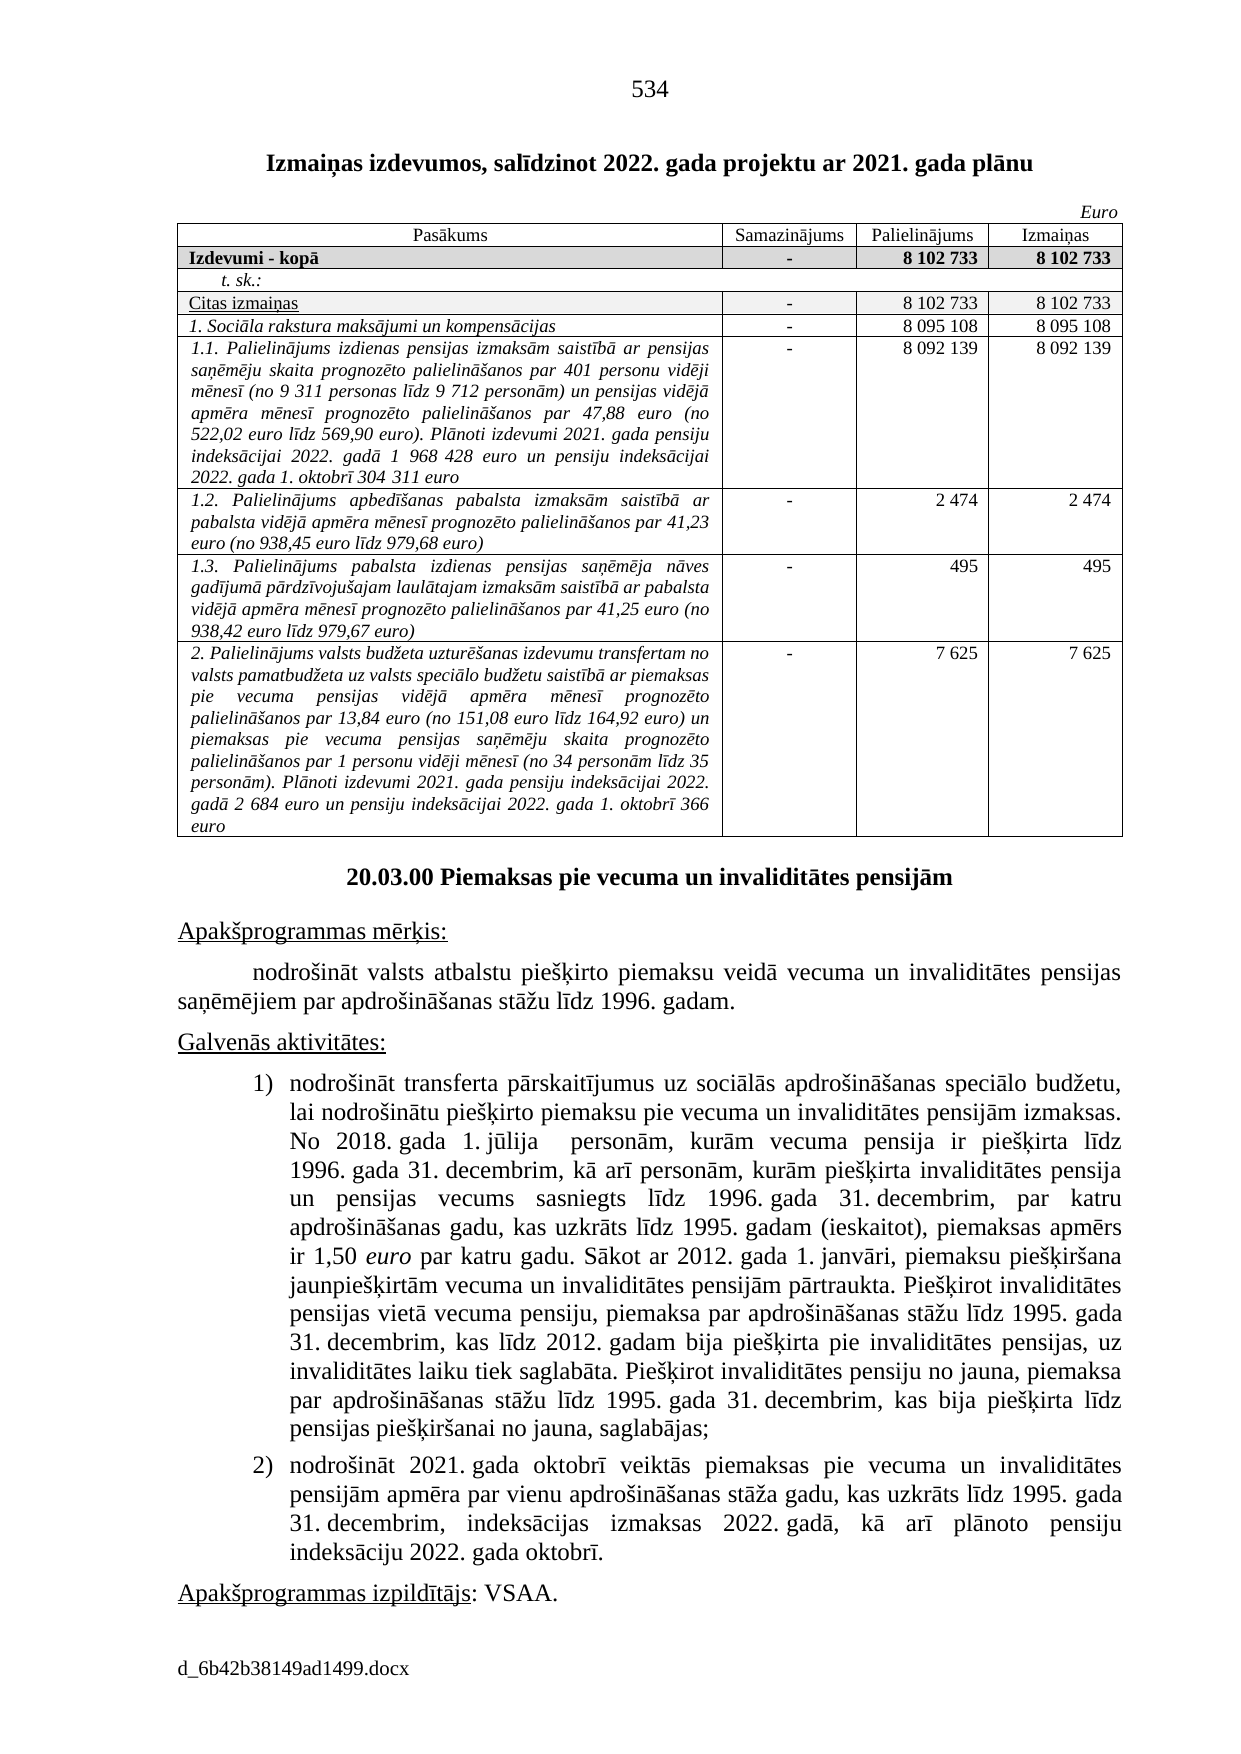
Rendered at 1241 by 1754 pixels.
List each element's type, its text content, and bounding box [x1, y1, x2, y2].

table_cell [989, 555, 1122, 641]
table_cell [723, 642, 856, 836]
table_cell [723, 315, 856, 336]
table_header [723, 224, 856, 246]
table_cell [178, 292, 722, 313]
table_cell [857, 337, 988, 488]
text 20.03.00 Piemaksas pie vecuma un invaliditātes pensijām [177, 862, 1122, 891]
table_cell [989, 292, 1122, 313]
text nodrošināt valsts atbalstu piešķirto piemaksu veidā vecuma un invaliditātes pensijas saņēmējiem par apdrošināšanas stāžu līdz 1996. gadam. [177, 957, 1122, 1015]
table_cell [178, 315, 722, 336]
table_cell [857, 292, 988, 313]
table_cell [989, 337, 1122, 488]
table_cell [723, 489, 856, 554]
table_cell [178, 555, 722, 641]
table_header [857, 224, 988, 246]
text Apakšprogrammas mērķis: [177, 916, 1122, 945]
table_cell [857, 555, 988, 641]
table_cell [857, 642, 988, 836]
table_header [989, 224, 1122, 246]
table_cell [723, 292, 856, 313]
text Apakšprogrammas izpildītājs: VSAA. [177, 1578, 1122, 1607]
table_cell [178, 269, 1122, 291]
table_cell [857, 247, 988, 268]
text Izmaiņas izdevumos, salīdzinot 2022. gada projektu ar 2021. gada plānu [177, 148, 1122, 176]
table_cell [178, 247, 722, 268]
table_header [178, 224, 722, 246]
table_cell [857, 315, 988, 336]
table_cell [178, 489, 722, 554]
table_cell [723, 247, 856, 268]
text Euro [1002, 201, 1122, 223]
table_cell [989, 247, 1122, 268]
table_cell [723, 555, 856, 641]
list nodrošināt 2021. gada oktobrī veiktās piemaksas pie vecuma un invaliditātes pensijām apmēra par vienu apdrošināšanas stāža gadu, kas uzkrāts līdz 1995. gada 31. decembrim, indeksācijas izmaksas 2022. gadā, kā arī plānoto pensiju indeksāciju 2022. gada oktobrī. [252, 1451, 1122, 1566]
list nodrošināt transferta pārskaitījumus uz sociālās apdrošināšanas speciālo budžetu, lai nodrošinātu piešķirto piemaksu pie vecuma un invaliditātes pensijām izmaksas. No 2018. gada 1. jūlija personām, kurām vecuma pensija ir piešķirta līdz 1996. gada 31. decembrim, kā arī personām, kurām piešķirta invaliditātes pensija un pensijas vecums sasniegts līdz 1996. gada 31. decembrim, par katru apdrošināšanas gadu, kas uzkrāts līdz 1995. gadam (ieskaitot), piemaksas apmērs ir 1,50 euro par katru gadu. Sākot ar 2012. gada 1. janvāri, piemaksu piešķiršana jaunpiešķirtām vecuma un invaliditātes pensijām pārtraukta. Piešķirot invaliditātes pensijas vietā vecuma pensiju, piemaksa par apdrošināšanas stāžu līdz 1995. gada 31. decembrim, kas līdz 2012. gadam bija piešķirta pie invaliditātes pensijas, uz invaliditātes laiku tiek saglabāta. Piešķirot invaliditātes pensiju no jauna, piemaksa par apdrošināšanas stāžu līdz 1995. gada 31. decembrim, kas bija piešķirta līdz pensijas piešķiršanai no jauna, saglabājas; [252, 1068, 1122, 1442]
text Galvenās aktivitātes: [177, 1027, 1122, 1056]
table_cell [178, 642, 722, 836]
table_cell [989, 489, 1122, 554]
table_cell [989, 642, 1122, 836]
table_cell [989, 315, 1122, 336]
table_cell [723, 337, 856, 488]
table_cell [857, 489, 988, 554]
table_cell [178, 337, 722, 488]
